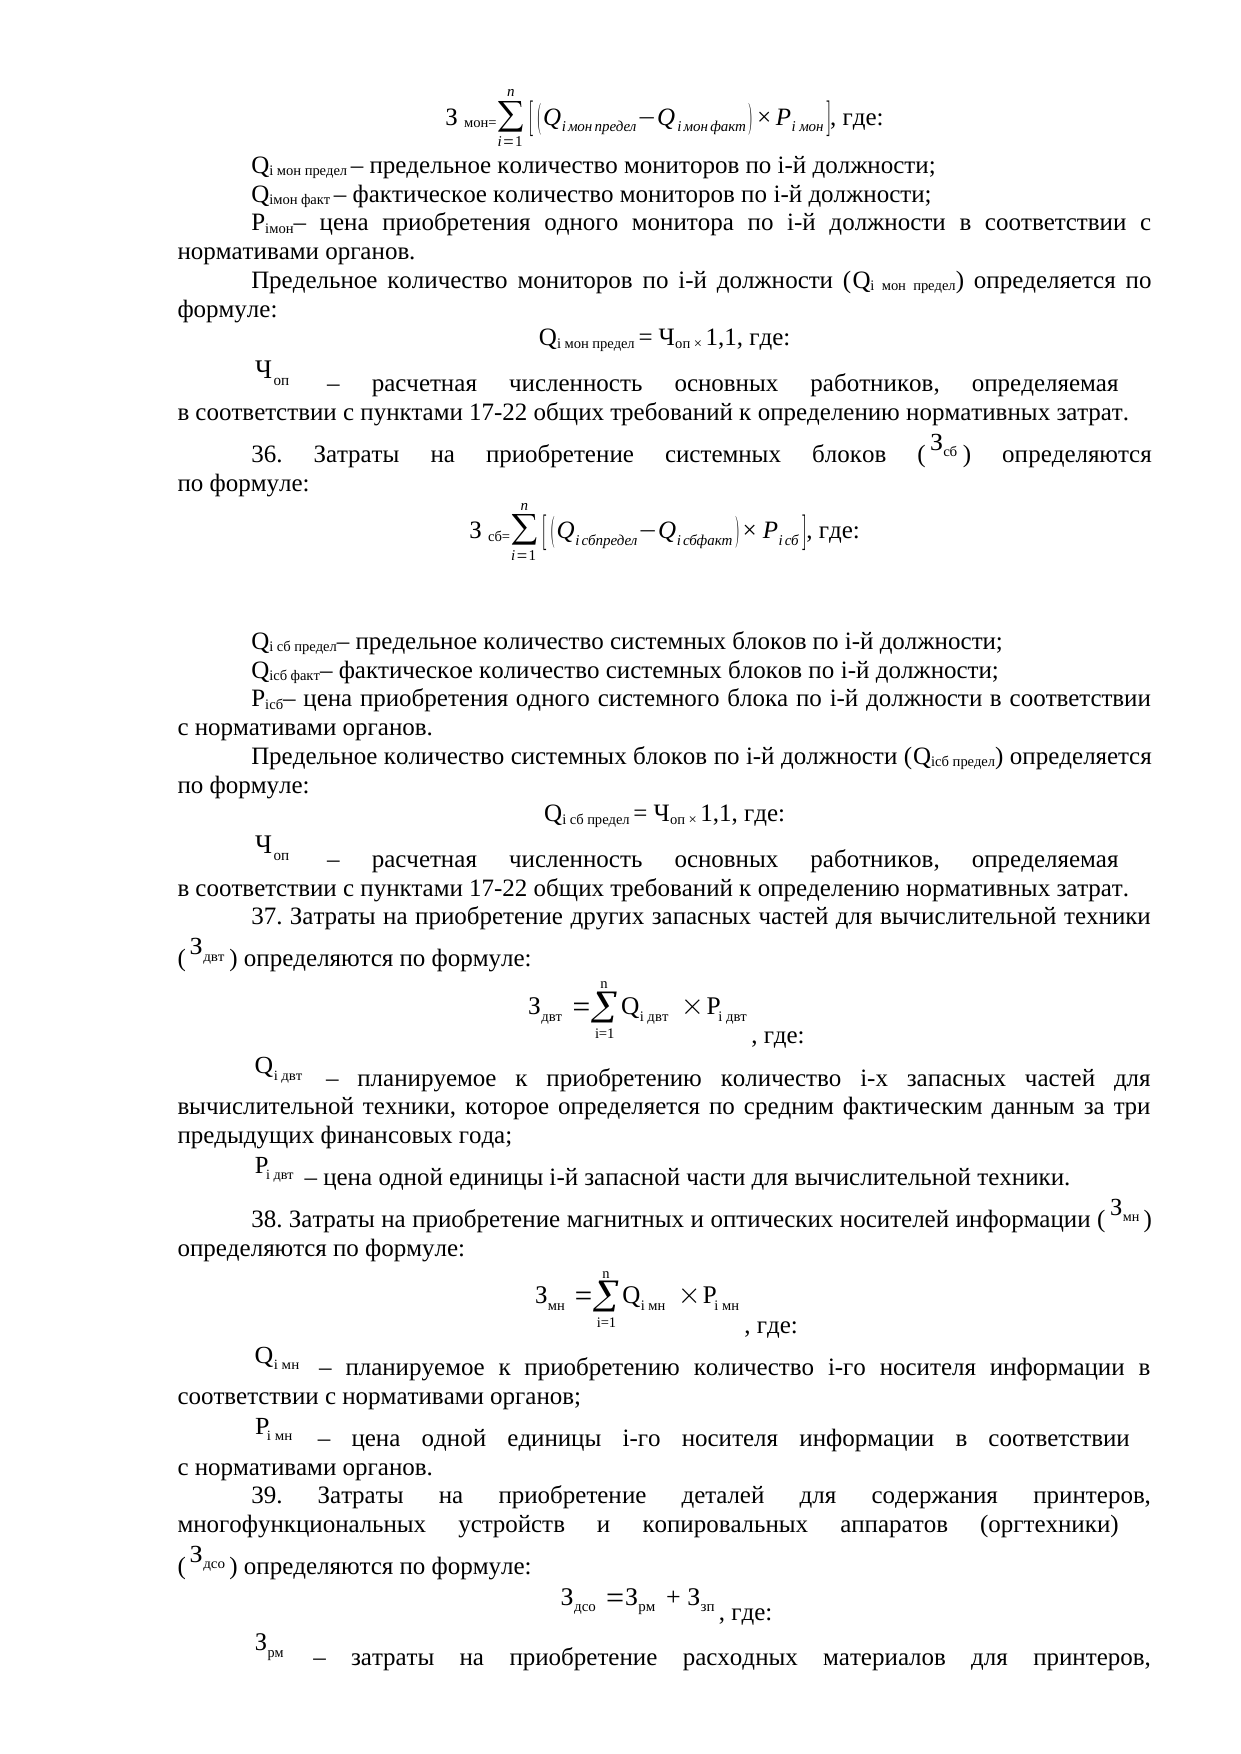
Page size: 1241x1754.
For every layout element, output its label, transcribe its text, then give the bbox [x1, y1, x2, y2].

text – планируемое к приобретению количество i-х запасных частей для вычислительной техники, которое определяется по средним фактическим данным за три предыдущих финансовых года; [177, 1049, 1152, 1149]
text Предельное количество мониторов по i-й должности (Qi мон предел) определяется по формуле: [177, 265, 1152, 322]
text 36. Затраты на приобретение системных блоков () определяются по формуле: [177, 426, 1152, 496]
text , где: [177, 1262, 1152, 1339]
text З сб=, где: [177, 496, 1152, 564]
text Qi сб предел– предельное количество системных блоков по i-й должности; [251, 564, 1152, 655]
text 38. Затраты на приобретение магнитных и оптических носителей информации () определяются по формуле: [177, 1191, 1152, 1262]
text Предельное количество системных блоков по i-й должности (Qiсб предел) определяется по формуле: [177, 741, 1152, 798]
text – расчетная численность основных работников, определяемая в соответствии с пунктами 17-22 общих требований к определению нормативных затрат. [177, 351, 1152, 426]
text Qi мон предел – предельное количество мониторов по i-й должности; [251, 150, 1152, 179]
text Piмон– цена приобретения одного монитора по i-й должности в соответствии с нормативами органов. [177, 207, 1152, 265]
text Qi сб предел = Чоп × 1,1, где: [177, 798, 1152, 827]
text , где: [177, 972, 1152, 1049]
text – цена одной единицы i-го носителя информации в соответствии с нормативами органов. [177, 1409, 1152, 1480]
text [177, 1626, 1152, 1671]
text – цена одной единицы i-й запасной части для вычислительной техники. [177, 1149, 1152, 1191]
text Qi мон предел = Чоп × 1,1, где: [177, 322, 1152, 351]
text Qiмон факт – фактическое количество мониторов по i-й должности; [177, 179, 1152, 207]
text , где: [177, 1580, 1152, 1626]
text 39. Затраты на приобретение деталей для содержания принтеров, многофункциональных устройств и копировальных аппаратов (оргтехники) () определяются по формуле: [177, 1480, 1152, 1580]
text – планируемое к приобретению количество i-го носителя информации в соответствии с нормативами органов; [177, 1339, 1152, 1409]
text З мон=, где: [177, 83, 1152, 150]
text – расчетная численность основных работников, определяемая в соответствии с пунктами 17-22 общих требований к определению нормативных затрат. [177, 827, 1152, 901]
text 37. Затраты на приобретение других запасных частей для вычислительной техники () определяются по формуле: [177, 901, 1152, 972]
text Piсб– цена приобретения одного системного блока по i-й должности в соответствии с нормативами органов. [177, 683, 1152, 741]
text Qiсб факт– фактическое количество системных блоков по i-й должности; [177, 655, 1152, 683]
